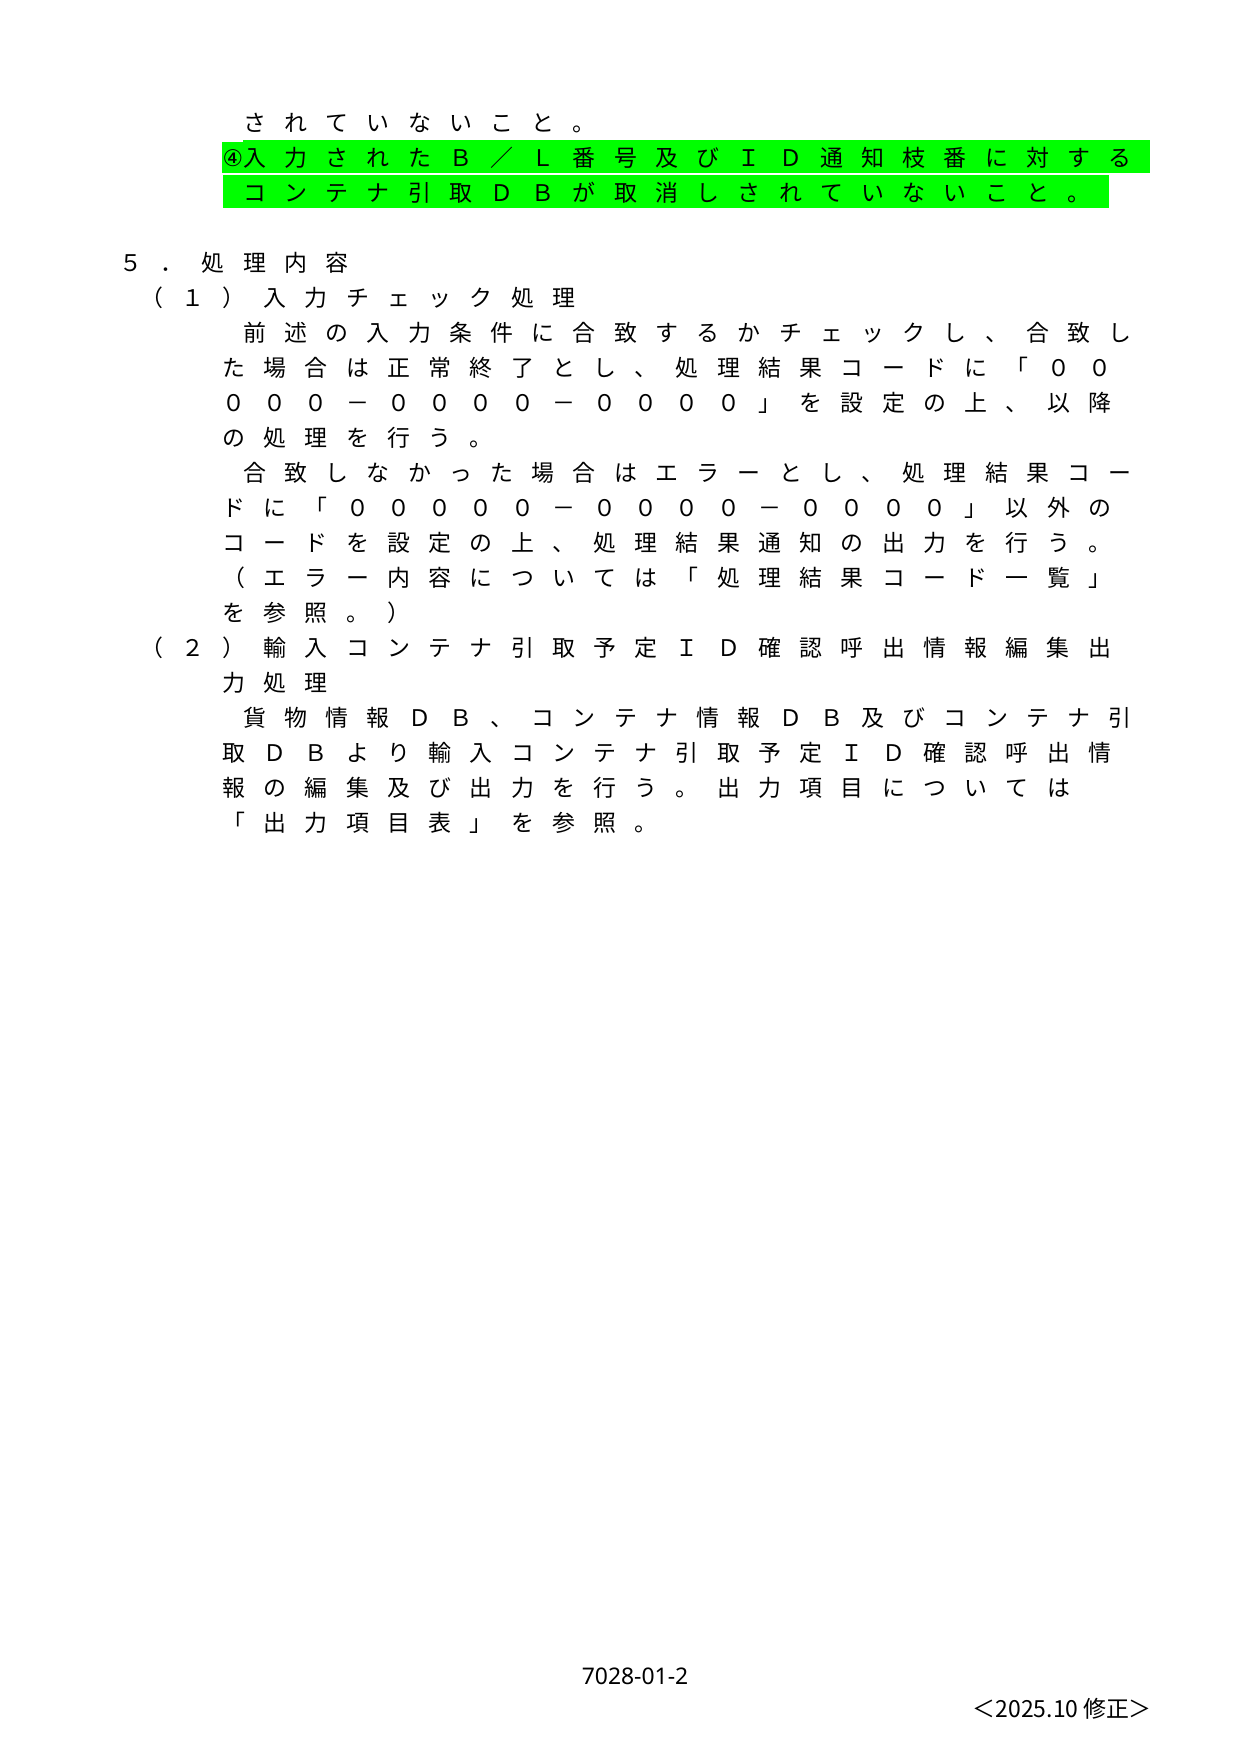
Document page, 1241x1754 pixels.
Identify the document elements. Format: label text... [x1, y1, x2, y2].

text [202, 104, 1150, 139]
text （１）入力チェック処理 [140, 279, 1150, 314]
text 前述の入力条件に合致するかチェックし、合致した場合は正常終了とし、処理結果コードに「０００００－００００－００００」を設定の上、以降の処理を行う。 [202, 314, 1150, 454]
text 貨物情報ＤＢ、コンテナ情報ＤＢ及びコンテナ引取ＤＢより輸入コンテナ引取予定ＩＤ確認呼出情報の編集及び出力を行う。出力項目については「出力項目表」を参照。 [202, 699, 1150, 839]
text （２）輸入コンテナ引取予定ＩＤ確認呼出情報編集出力処理 [140, 629, 1150, 699]
text ④入力されたＢ／Ｌ番号及びＩＤ通知枝番に対するコンテナ引取ＤＢが取消しされていないこと。 [202, 139, 1150, 209]
text 合致しなかった場合はエラーとし、処理結果コードに「０００００－００００－００００」以外のコードを設定の上、処理結果通知の出力を行う。（エラー内容については「処理結果コード一覧」を参照。） [202, 454, 1150, 629]
text ５．処理内容 [119, 244, 1150, 279]
